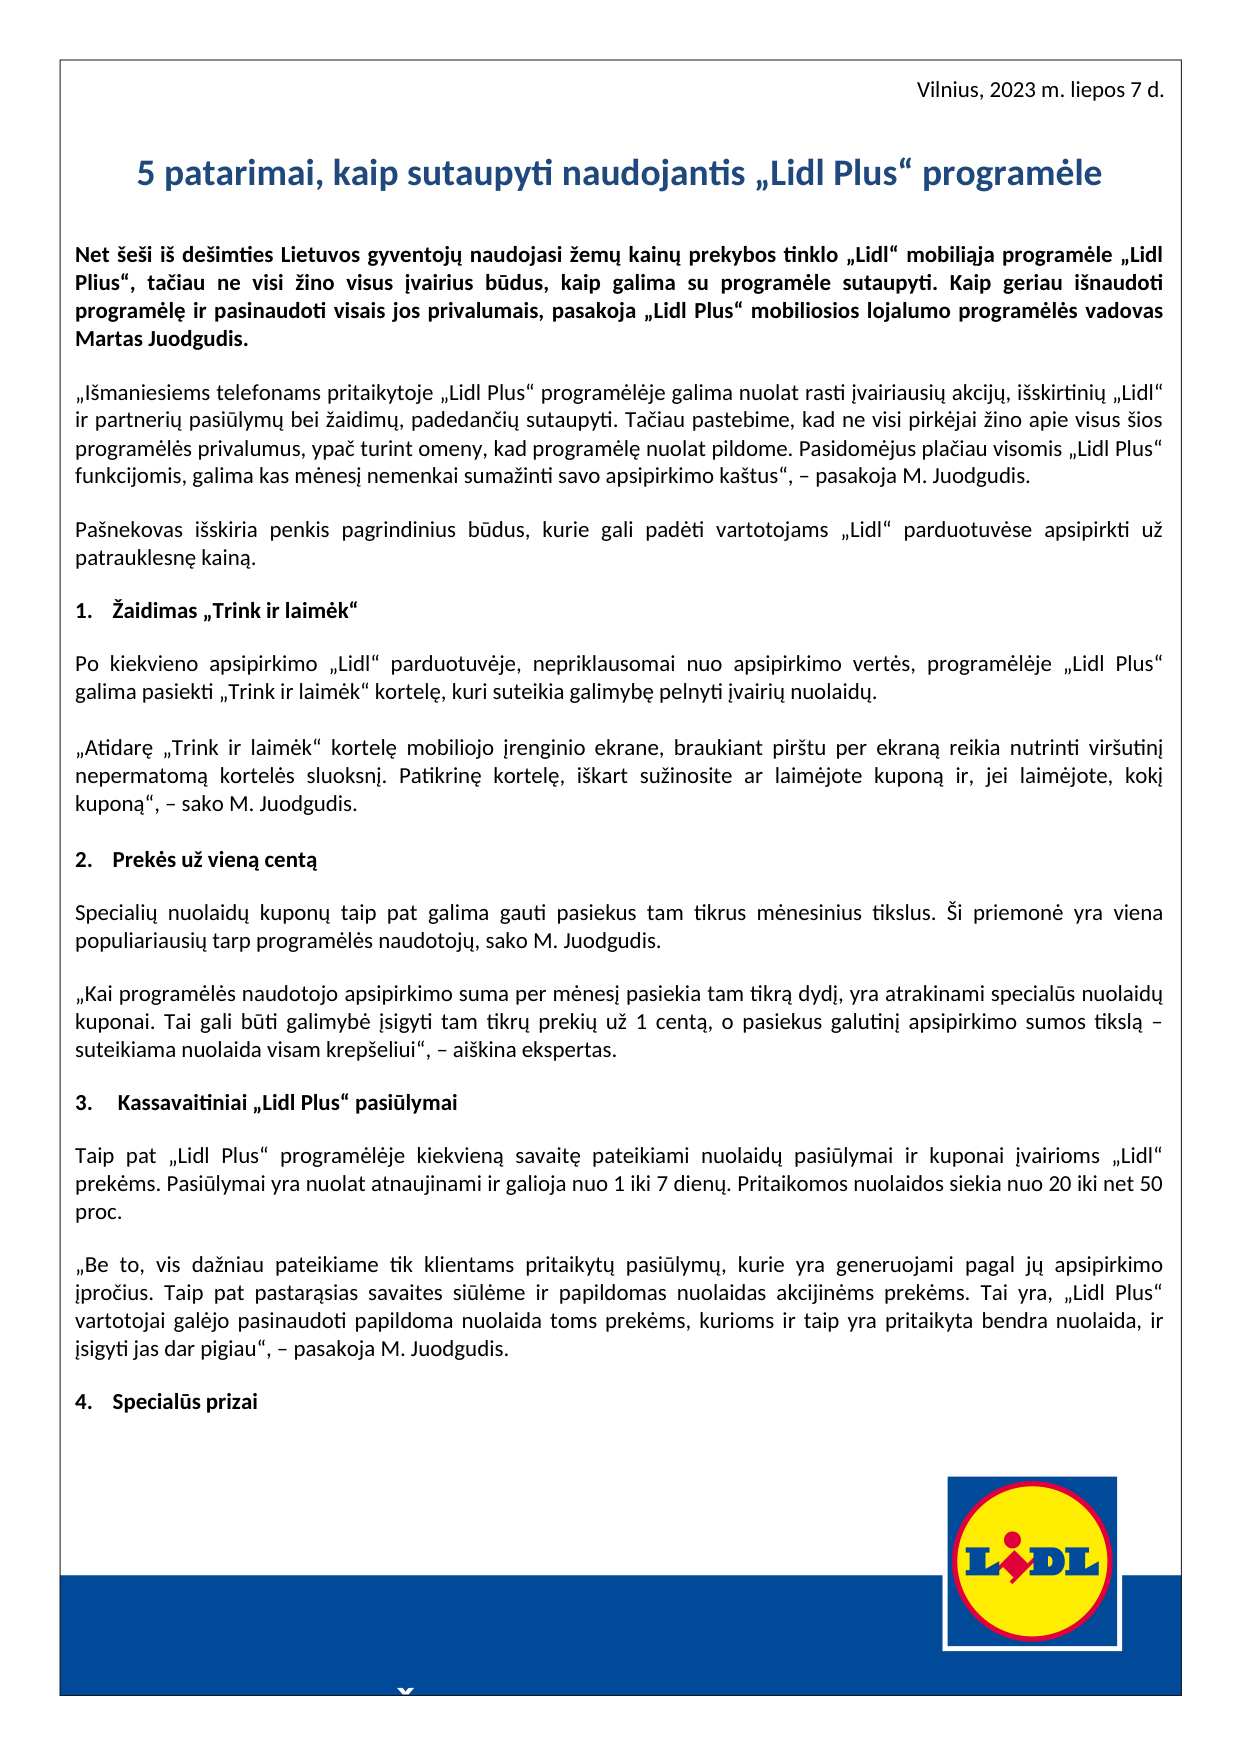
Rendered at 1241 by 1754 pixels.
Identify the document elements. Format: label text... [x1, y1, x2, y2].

text Taip pat „Lidl Plus“ programėlėje kiekvieną savaitę pateikiami nuolaidų pasiūlymai ir kuponai įvairioms „Lidl“ prekėms. Pasiūlymai yra nuolat atnaujinami ir galioja nuo 1 iki 7 dienų. Pritaikomos nuolaidos siekia nuo 20 iki net 50 proc. [75, 1141, 1165, 1225]
list Prekės už vieną centą [75, 845, 1165, 873]
text „Atidarę „Trink ir laimėk“ kortelę mobiliojo įrenginio ekrane, braukiant pirštu per ekraną reikia nutrinti viršutinį nepermatomą kortelės sluoksnį. Patikrinę kortelę, iškart sužinosite ar laimėjote kuponą ir, jei laimėjote, kokį kuponą“, – sako M. Juodgudis. [75, 733, 1165, 817]
text Vilnius, 2023 m. liepos 7 d. [75, 75, 1165, 103]
list Kassavaitiniai „Lidl Plus“ pasiūlymai [75, 1088, 1165, 1116]
text Net šeši iš dešimties Lietuvos gyventojų naudojasi žemų kainų prekybos tinklo „Lidl“ mobiliąja programėle „Lidl Plius“, tačiau ne visi žino visus įvairius būdus, kaip galima su programėle sutaupyti. Kaip geriau išnaudoti programėlę ir pasinaudoti visais jos privalumais, pasakoja „Lidl Plus“ mobiliosios lojalumo programėlės vadovas Martas Juodgudis. [75, 241, 1165, 353]
text „Kai programėlės naudotojo apsipirkimo suma per mėnesį pasiekia tam tikrą dydį, yra atrakinami specialūs nuolaidų kuponai. Tai gali būti galimybė įsigyti tam tikrų prekių už 1 centą, o pasiekus galutinį apsipirkimo sumos tikslą – suteikiama nuolaida visam krepšeliui“, – aiškina ekspertas. [75, 979, 1165, 1063]
text Po kiekvieno apsipirkimo „Lidl“ parduotuvėje, nepriklausomai nuo apsipirkimo vertės, programėlėje „Lidl Plus“ galima pasiekti „Trink ir laimėk“ kortelę, kuri suteikia galimybę pelnyti įvairių nuolaidų. [75, 649, 1165, 705]
picture [0, 0, 1241, 1754]
text „Be to, vis dažniau pateikiame tik klientams pritaikytų pasiūlymų, kurie yra generuojami pagal jų apsipirkimo įpročius. Taip pat pastarąsias savaites siūlėme ir papildomas nuolaidas akcijinėms prekėms. Tai yra, „Lidl Plus“ vartotojai galėjo pasinaudoti papildoma nuolaida toms prekėms, kurioms ir taip yra pritaikyta bendra nuolaida, ir įsigyti jas dar pigiau“, – pasakoja M. Juodgudis. [75, 1250, 1165, 1362]
text „Išmaniesiems telefonams pritaikytoje „Lidl Plus“ programėlėje galima nuolat rasti įvairiausių akcijų, išskirtinių „Lidl“ ir partnerių pasiūlymų bei žaidimų, padedančių sutaupyti. Tačiau pastebime, kad ne visi pirkėjai žino apie visus šios programėlės privalumus, ypač turint omeny, kad programėlę nuolat pildome. Pasidomėjus plačiau visomis „Lidl Plus“ funkcijomis, galima kas mėnesį nemenkai sumažinti savo apsipirkimo kaštus“, – pasakoja M. Juodgudis. [75, 378, 1165, 490]
text Pašnekovas išskiria penkis pagrindinius būdus, kurie gali padėti vartotojams „Lidl“ parduotuvėse apsipirkti už patrauklesnę kainą. [75, 515, 1165, 571]
list Specialūs prizai [75, 1387, 1165, 1415]
list Žaidimas „Trink ir laimėk“ [75, 596, 1165, 624]
text Specialių nuolaidų kuponų taip pat galima gauti pasiekus tam tikrus mėnesinius tikslus. Ši priemonė yra viena populiariausių tarp programėlės naudotojų, sako M. Juodgudis. [75, 898, 1165, 954]
text 5 patarimai, kaip sutaupyti naudojantis „Lidl Plus“ programėle [75, 149, 1165, 195]
